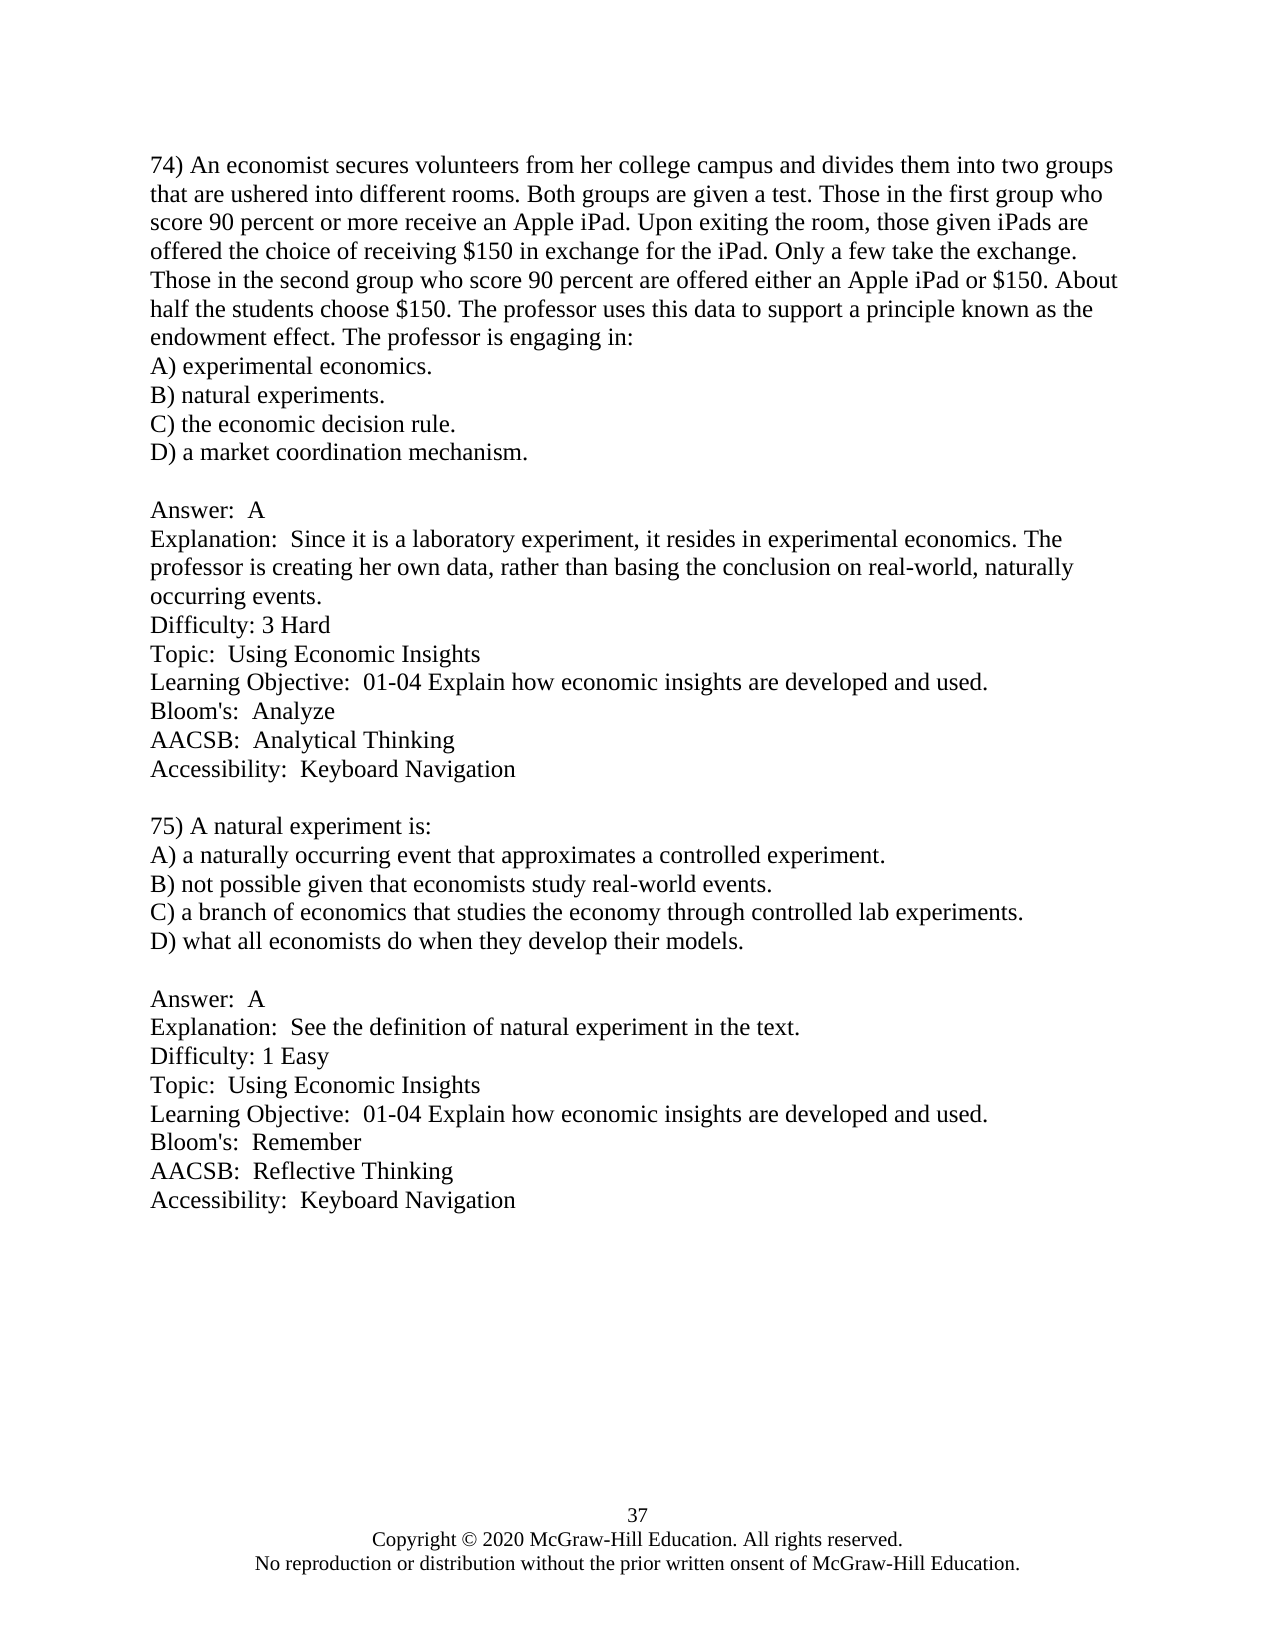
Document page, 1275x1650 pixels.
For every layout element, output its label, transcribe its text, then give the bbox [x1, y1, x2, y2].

text Topic: Using Economic Insights [150, 639, 1125, 667]
text A) experimental economics. [150, 351, 1125, 380]
text C) the economic decision rule. [150, 409, 1125, 437]
text C) a branch of economics that studies the economy through controlled lab experiments. [150, 897, 1125, 926]
text Explanation: See the definition of natural experiment in the text. [150, 1012, 1125, 1041]
text 74) An economist secures volunteers from her college campus and divides them into two groups that are ushered into different rooms. Both groups are given a test. Those in the first group who score 90 percent or more receive an Apple iPad. Upon exiting the room, those given iPads are offered the choice of receiving $150 in exchange for the iPad. Only a few take the exchange. Those in the second group who score 90 percent are offered either an Apple iPad or $150. About half the students choose $150. The professor uses this data to support a principle known as the endowment effect. The professor is engaging in: [150, 150, 1125, 351]
text Answer: A [150, 984, 1125, 1012]
text Accessibility: Keyboard Navigation [150, 754, 1125, 782]
text Answer: A [150, 495, 1125, 524]
text B) natural experiments. [150, 380, 1125, 409]
text 75) A natural experiment is: [150, 811, 1125, 840]
text Bloom's: Remember [150, 1127, 1125, 1156]
text Bloom's: Analyze [150, 696, 1125, 725]
text A) a naturally occurring event that approximates a controlled experiment. [150, 840, 1125, 869]
text Learning Objective: 01-04 Explain how economic insights are developed and used. [150, 667, 1125, 696]
text Accessibility: Keyboard Navigation [150, 1185, 1125, 1214]
text D) what all economists do when they develop their models. [150, 926, 1125, 955]
text AACSB: Reflective Thinking [150, 1156, 1125, 1185]
text AACSB: Analytical Thinking [150, 725, 1125, 754]
text B) not possible given that economists study real-world events. [150, 869, 1125, 897]
text Topic: Using Economic Insights [150, 1070, 1125, 1099]
text D) a market coordination mechanism. [150, 437, 1125, 466]
text Difficulty: 3 Hard [150, 610, 1125, 639]
text Learning Objective: 01-04 Explain how economic insights are developed and used. [150, 1099, 1125, 1127]
text Explanation: Since it is a laboratory experiment, it resides in experimental economics. The professor is creating her own data, rather than basing the conclusion on real-world, naturally occurring events. [150, 524, 1125, 610]
text Difficulty: 1 Easy [150, 1041, 1125, 1070]
